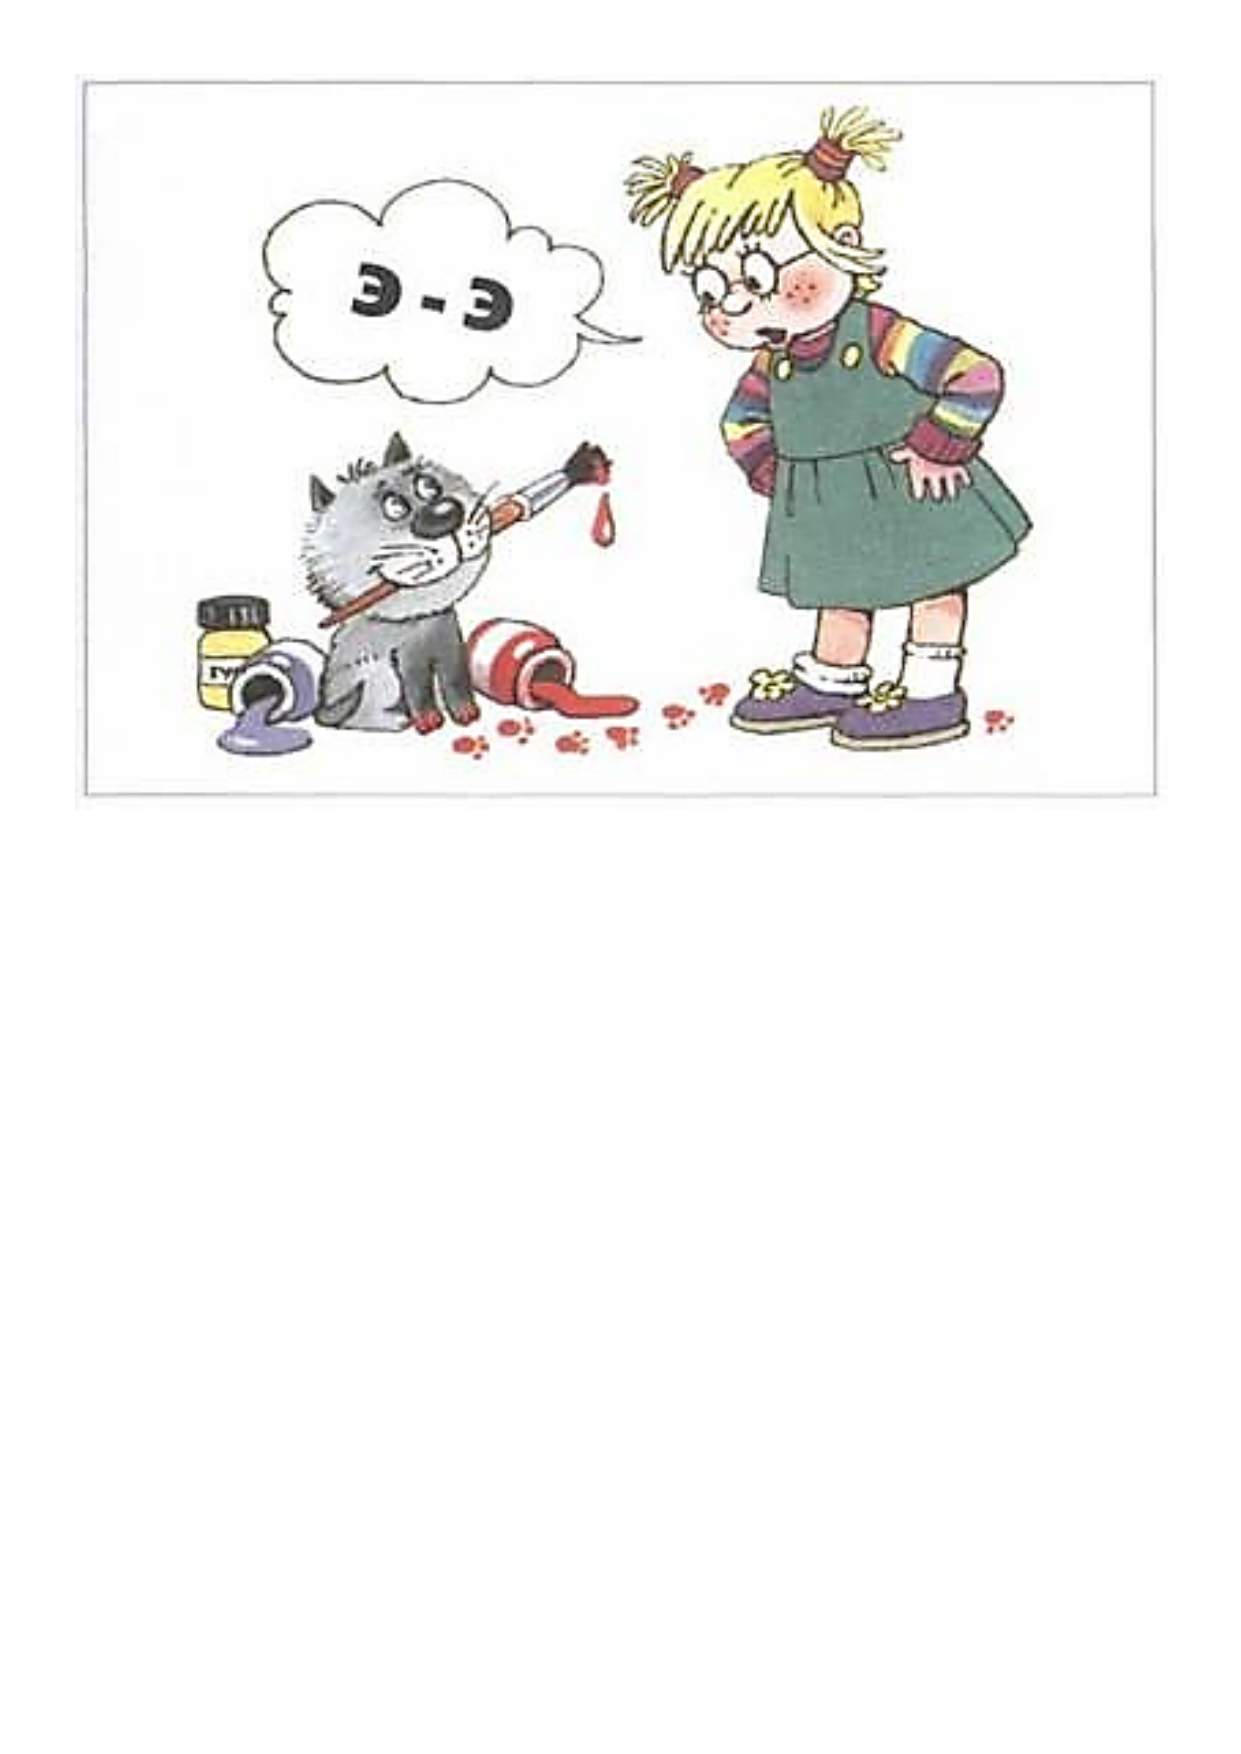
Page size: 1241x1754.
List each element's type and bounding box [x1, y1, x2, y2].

picture [75, 74, 1168, 810]
